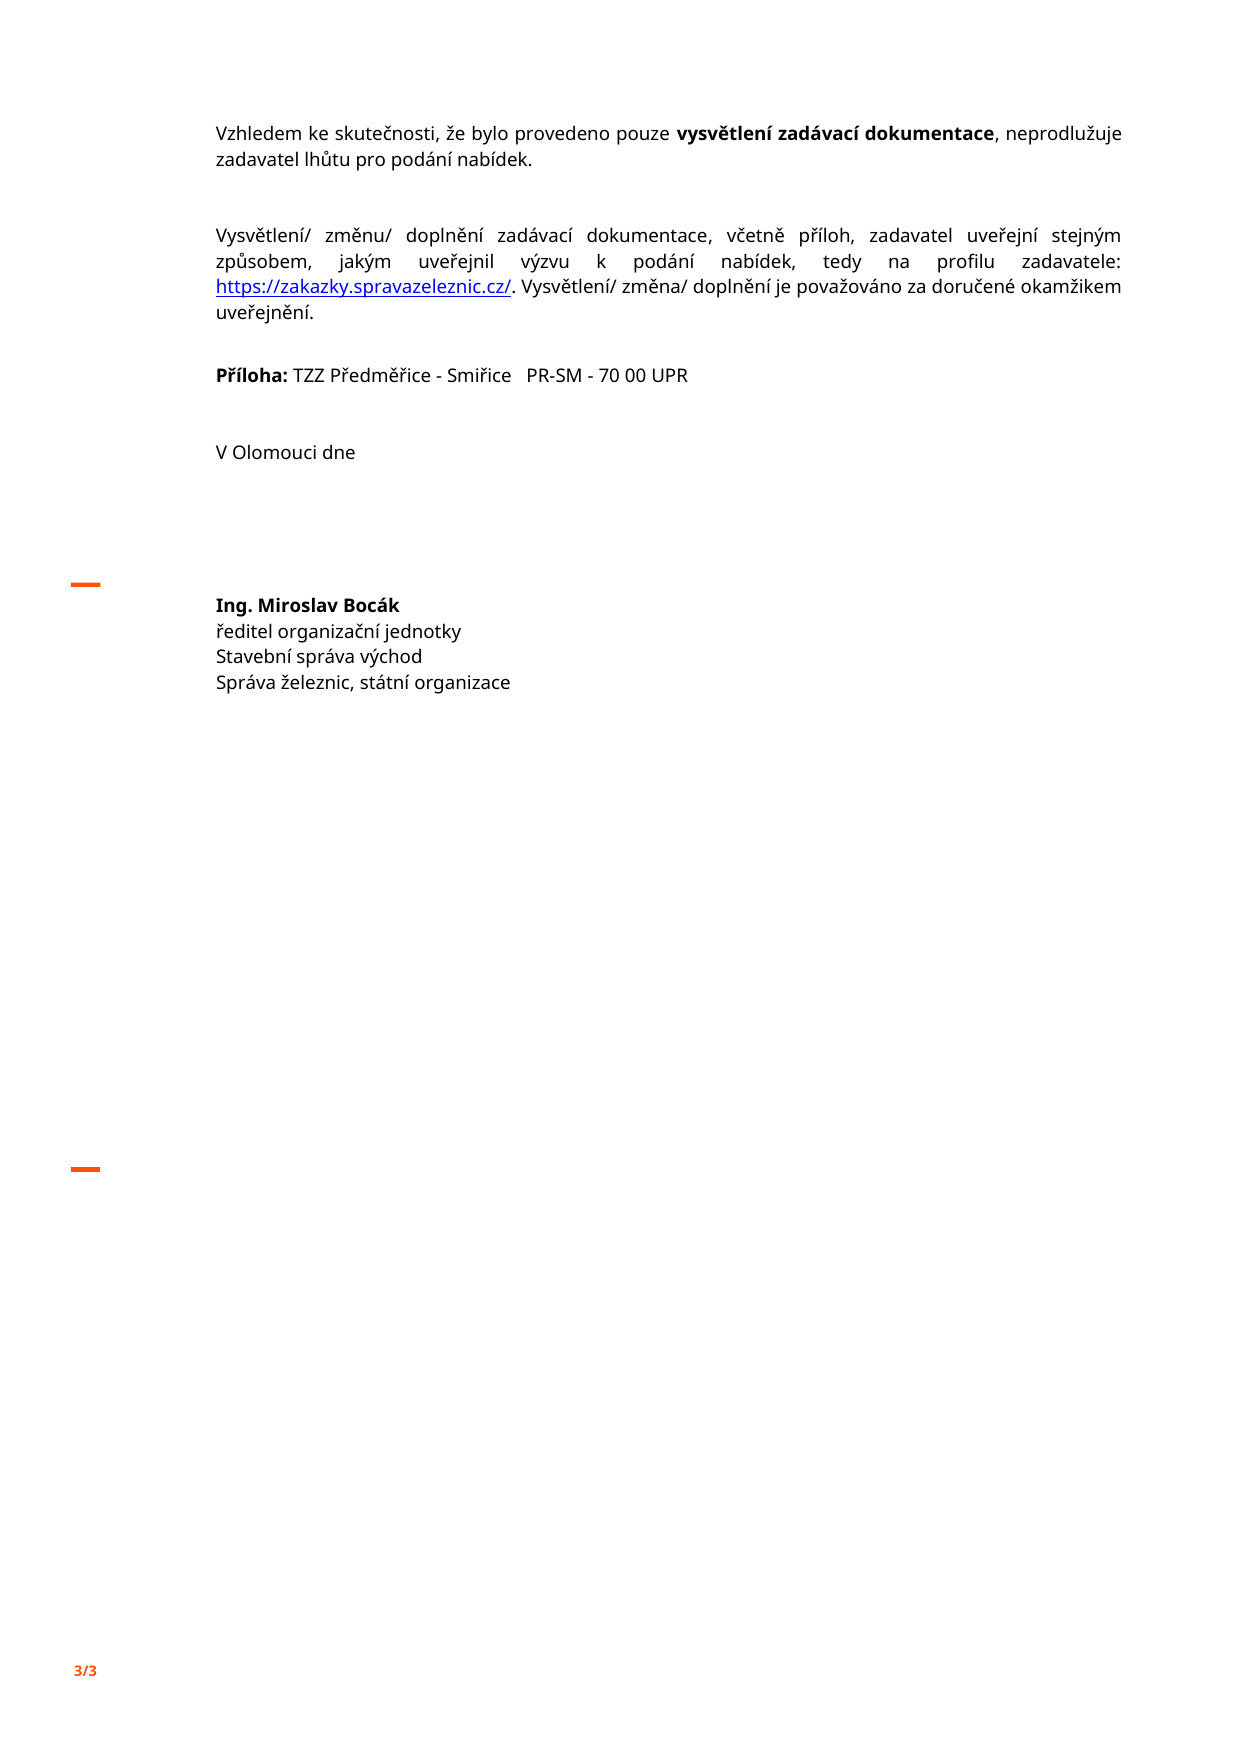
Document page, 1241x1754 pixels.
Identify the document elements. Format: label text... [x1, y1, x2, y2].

text Vzhledem ke skutečnosti, že bylo provedeno pouze vysvětlení zadávací dokumentace, neprodlužuje zadavatel lhůtu pro podání nabídek. [216, 121, 1122, 172]
text V Olomouci dne [216, 439, 1122, 465]
text Příloha: TZZ Předměřice - Smiřice PR-SM - 70 00 UPR [216, 363, 1122, 388]
text Ing. Miroslav Bocák [216, 592, 1122, 618]
text ředitel organizační jednotky [216, 618, 1122, 643]
text Vysvětlení/ změnu/ doplnění zadávací dokumentace, včetně příloh, zadavatel uveřejní stejným způsobem, jakým uveřejnil výzvu k podání nabídek, tedy na profilu zadavatele: https://zakazky.spravazeleznic.cz/. Vysvětlení/ změna/ doplnění je považováno za doručené okamžikem uveřejnění. [216, 223, 1122, 325]
text Správa železnic, státní organizace [216, 669, 1122, 694]
text Stavební správa východ [216, 643, 1122, 669]
